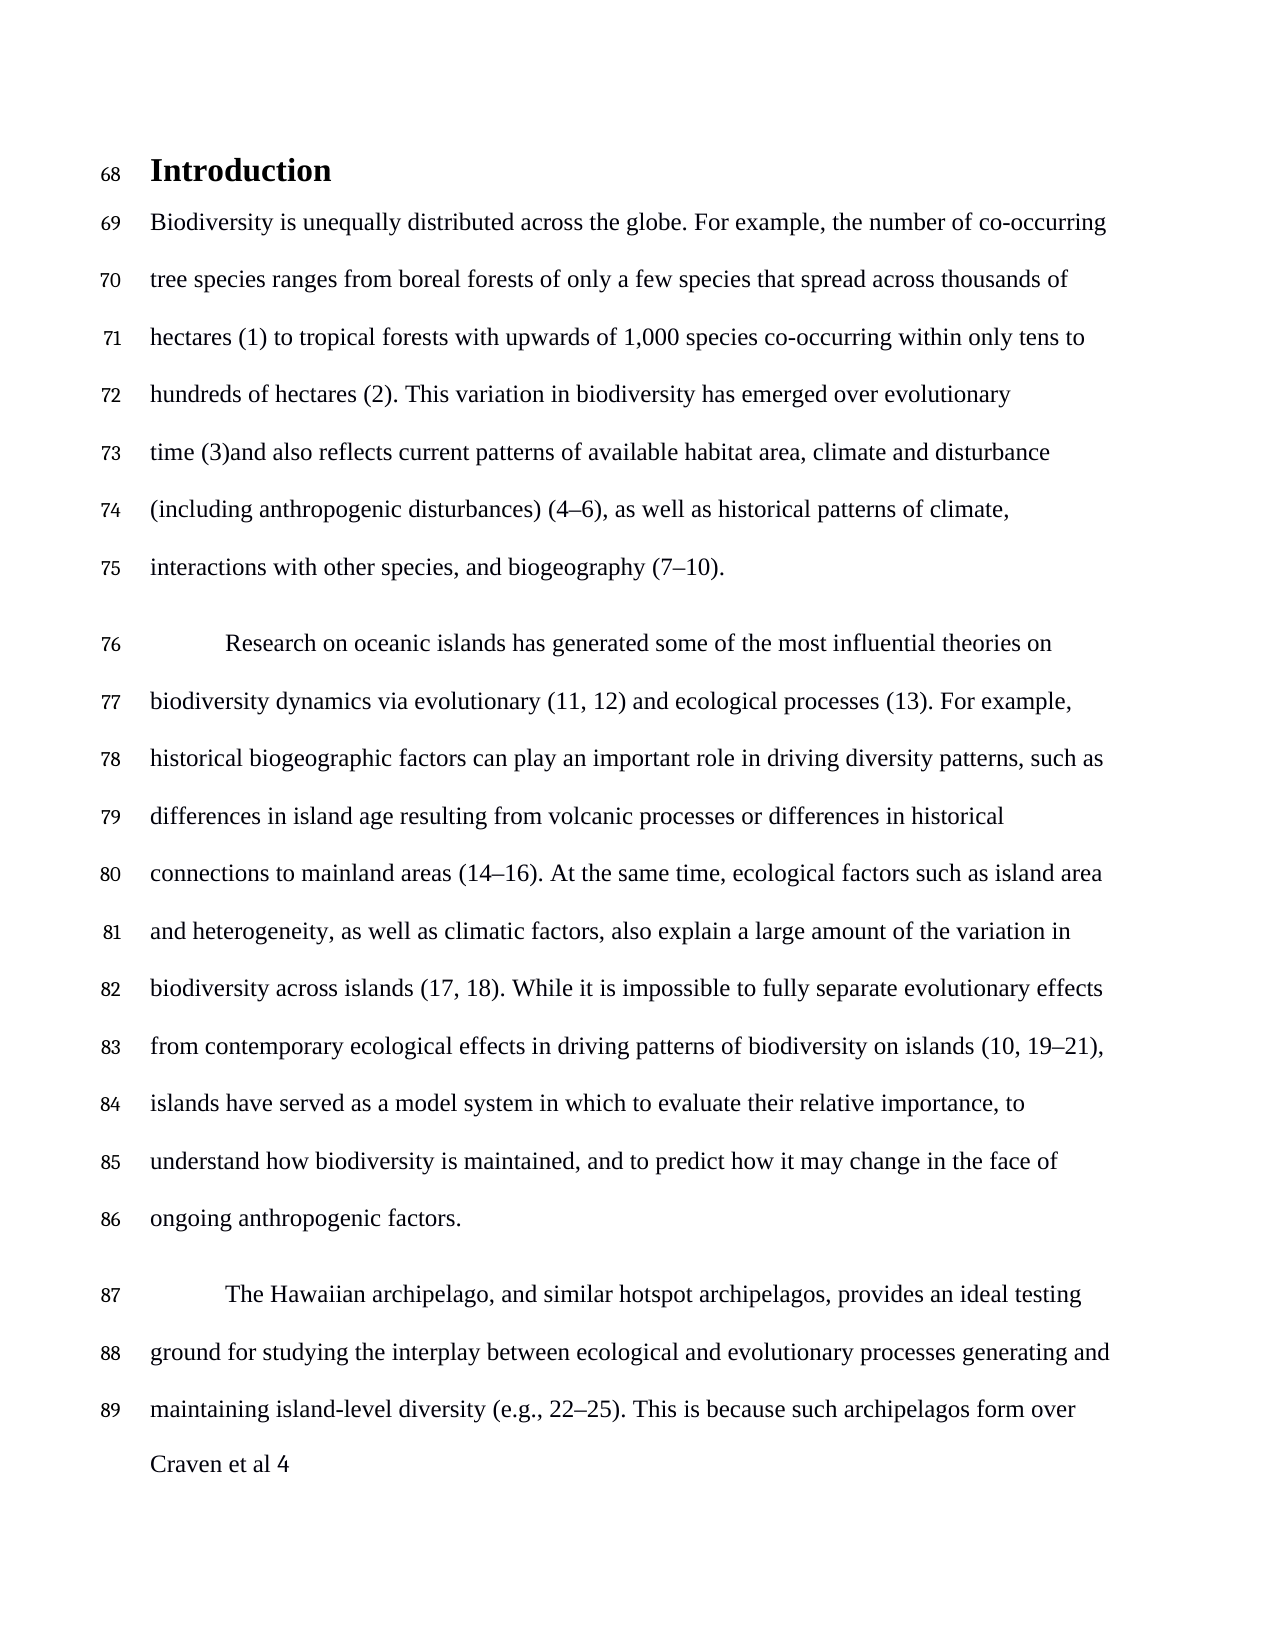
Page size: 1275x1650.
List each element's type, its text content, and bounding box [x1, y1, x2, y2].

text Research on oceanic islands has generated some of the most influential theories on biodiversity dynamics via evolutionary (11, 12) and ecological processes (13). For example, historical biogeographic factors can play an important role in driving diversity patterns, such as differences in island age resulting from volcanic processes or differences in historical connections to mainland areas (14–16). At the same time, ecological factors such as island area and heterogeneity, as well as climatic factors, also explain a large amount of the variation in biodiversity across islands (17, 18). While it is impossible to fully separate evolutionary effects from contemporary ecological effects in driving patterns of biodiversity on islands (10, 19–21), islands have served as a model system in which to evaluate their relative importance, to understand how biodiversity is maintained, and to predict how it may change in the face of ongoing anthropogenic factors. [150, 628, 1125, 1232]
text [150, 1279, 1125, 1423]
text Biodiversity is unequally distributed across the globe. For example, the number of co-occurring tree species ranges from boreal forests of only a few species that spread across thousands of hectares (1) to tropical forests with upwards of 1,000 species co-occurring within only tens to hundreds of hectares (2). This variation in biodiversity has emerged over evolutionary time (3)and also reflects current patterns of available habitat area, climate and disturbance (including anthropogenic disturbances) (4–6), as well as historical patterns of climate, interactions with other species, and biogeography (7–10). [150, 207, 1125, 581]
subtitle Introduction [150, 150, 1125, 188]
